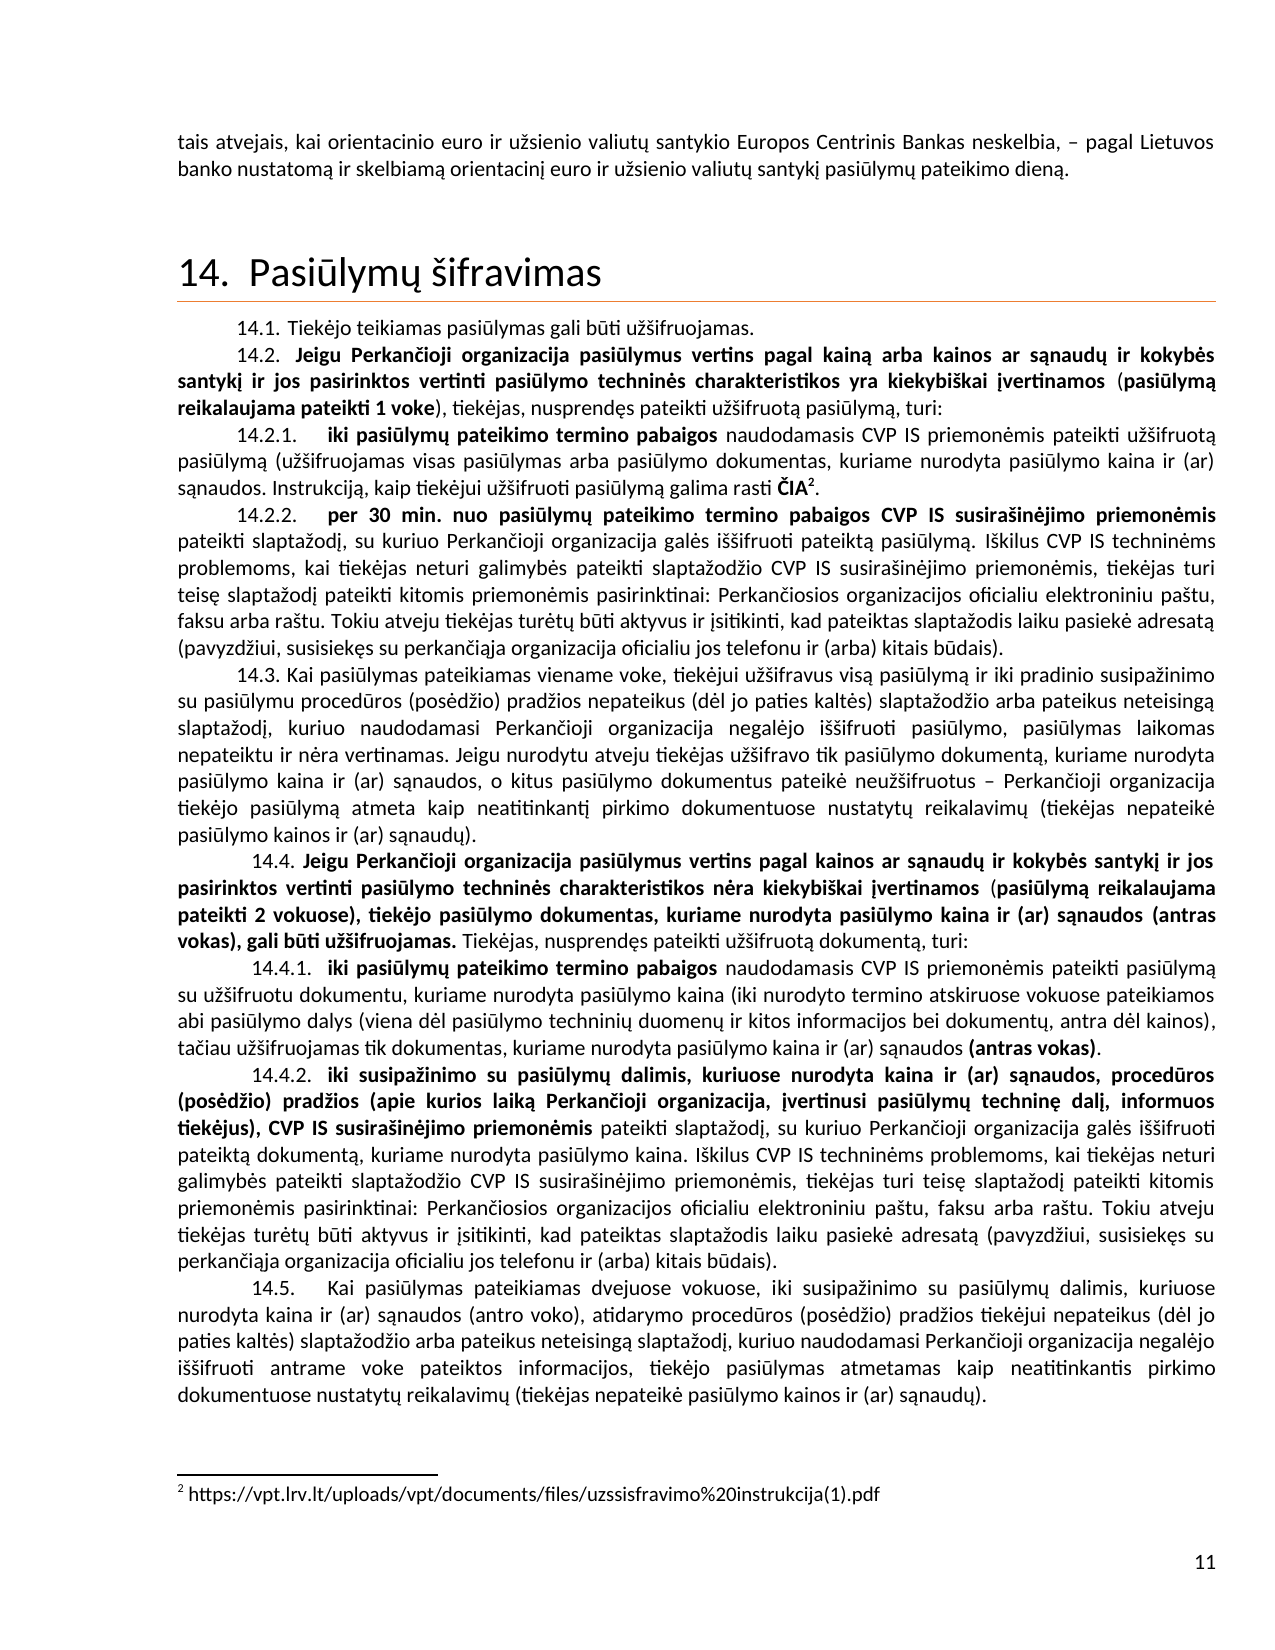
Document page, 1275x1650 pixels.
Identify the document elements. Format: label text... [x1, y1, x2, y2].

list iki susipažinimo su pasiūlymų dalimis, kuriuose nurodyta kaina ir (ar) sąnaudos, procedūros (posėdžio) pradžios (apie kurios laiką Perkančioji organizacija, įvertinusi pasiūlymų techninę dalį, informuos tiekėjus), CVP IS susirašinėjimo priemonėmis pateikti slaptažodį, su kuriuo Perkančioji organizacija galės iššifruoti pateiktą dokumentą, kuriame nurodyta pasiūlymo kaina. Iškilus CVP IS techninėms problemoms, kai tiekėjas neturi galimybės pateikti slaptažodžio CVP IS susirašinėjimo priemonėmis, tiekėjas turi teisę slaptažodį pateikti kitomis priemonėmis pasirinktinai: Perkančiosios organizacijos oficialiu elektroniniu paštu, faksu arba raštu. Tokiu atveju tiekėjas turėtų būti aktyvus ir įsitikinti, kad pateiktas slaptažodis laiku pasiekė adresatą (pavyzdžiui, susisiekęs su perkančiąja organizacija oficialiu jos telefonu ir (arba) kitais būdais). [177, 1061, 1216, 1274]
list Jeigu Perkančioji organizacija pasiūlymus vertins pagal kainą arba kainos ar sąnaudų ir kokybės santykį ir jos pasirinktos vertinti pasiūlymo techninės charakteristikos yra kiekybiškai įvertinamos (pasiūlymą reikalaujama pateikti 1 voke), tiekėjas, nusprendęs pateikti užšifruotą pasiūlymą, turi: [177, 341, 1216, 421]
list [177, 128, 1216, 182]
list Kai pasiūlymas pateikiamas dvejuose vokuose, iki susipažinimo su pasiūlymų dalimis, kuriuose nurodyta kaina ir (ar) sąnaudos (antro voko), atidarymo procedūros (posėdžio) pradžios tiekėjui nepateikus (dėl jo paties kaltės) slaptažodžio arba pateikus neteisingą slaptažodį, kuriuo naudodamasi Perkančioji organizacija negalėjo iššifruoti antrame voke pateiktos informacijos, tiekėjo pasiūlymas atmetamas kaip neatitinkantis pirkimo dokumentuose nustatytų reikalavimų (tiekėjas nepateikė pasiūlymo kainos ir (ar) sąnaudų). [177, 1274, 1216, 1408]
list iki pasiūlymų pateikimo termino pabaigos naudodamasis CVP IS priemonėmis pateikti pasiūlymą su užšifruotu dokumentu, kuriame nurodyta pasiūlymo kaina (iki nurodyto termino atskiruose vokuose pateikiamos abi pasiūlymo dalys (viena dėl pasiūlymo techninių duomenų ir kitos informacijos bei dokumentų, antra dėl kainos), tačiau užšifruojamas tik dokumentas, kuriame nurodyta pasiūlymo kaina ir (ar) sąnaudos (antras vokas). [177, 954, 1216, 1061]
subtitle 14. Pasiūlymų šifravimas [177, 246, 1216, 301]
list per 30 min. nuo pasiūlymų pateikimo termino pabaigos CVP IS susirašinėjimo priemonėmis pateikti slaptažodį, su kuriuo Perkančioji organizacija galės iššifruoti pateiktą pasiūlymą. Iškilus CVP IS techninėms problemoms, kai tiekėjas neturi galimybės pateikti slaptažodžio CVP IS susirašinėjimo priemonėmis, tiekėjas turi teisę slaptažodį pateikti kitomis priemonėmis pasirinktinai: Perkančiosios organizacijos oficialiu elektroniniu paštu, faksu arba raštu. Tokiu atveju tiekėjas turėtų būti aktyvus ir įsitikinti, kad pateiktas slaptažodis laiku pasiekė adresatą (pavyzdžiui, susisiekęs su perkančiąja organizacija oficialiu jos telefonu ir (arba) kitais būdais). [177, 501, 1216, 661]
list Tiekėjo teikiamas pasiūlymas gali būti užšifruojamas. [236, 314, 1216, 341]
text 14.3. Kai pasiūlymas pateikiamas viename voke, tiekėjui užšifravus visą pasiūlymą ir iki pradinio susipažinimo su pasiūlymu procedūros (posėdžio) pradžios nepateikus (dėl jo paties kaltės) slaptažodžio arba pateikus neteisingą slaptažodį, kuriuo naudodamasi Perkančioji organizacija negalėjo iššifruoti pasiūlymo, pasiūlymas laikomas nepateiktu ir nėra vertinamas. Jeigu nurodytu atveju tiekėjas užšifravo tik pasiūlymo dokumentą, kuriame nurodyta pasiūlymo kaina ir (ar) sąnaudos, o kitus pasiūlymo dokumentus pateikė neužšifruotus – Perkančioji organizacija tiekėjo pasiūlymą atmeta kaip neatitinkantį pirkimo dokumentuose nustatytų reikalavimų (tiekėjas nepateikė pasiūlymo kainos ir (ar) sąnaudų). [177, 661, 1216, 848]
list iki pasiūlymų pateikimo termino pabaigos naudodamasis CVP IS priemonėmis pateikti užšifruotą pasiūlymą (užšifruojamas visas pasiūlymas arba pasiūlymo dokumentas, kuriame nurodyta pasiūlymo kaina ir (ar) sąnaudos. Instrukciją, kaip tiekėjui užšifruoti pasiūlymą galima rasti ČIA. [177, 421, 1216, 501]
text 14.4. Jeigu Perkančioji organizacija pasiūlymus vertins pagal kainos ar sąnaudų ir kokybės santykį ir jos pasirinktos vertinti pasiūlymo techninės charakteristikos nėra kiekybiškai įvertinamos (pasiūlymą reikalaujama pateikti 2 vokuose), tiekėjo pasiūlymo dokumentas, kuriame nurodyta pasiūlymo kaina ir (ar) sąnaudos (antras vokas), gali būti užšifruojamas. Tiekėjas, nusprendęs pateikti užšifruotą dokumentą, turi: [177, 848, 1216, 954]
